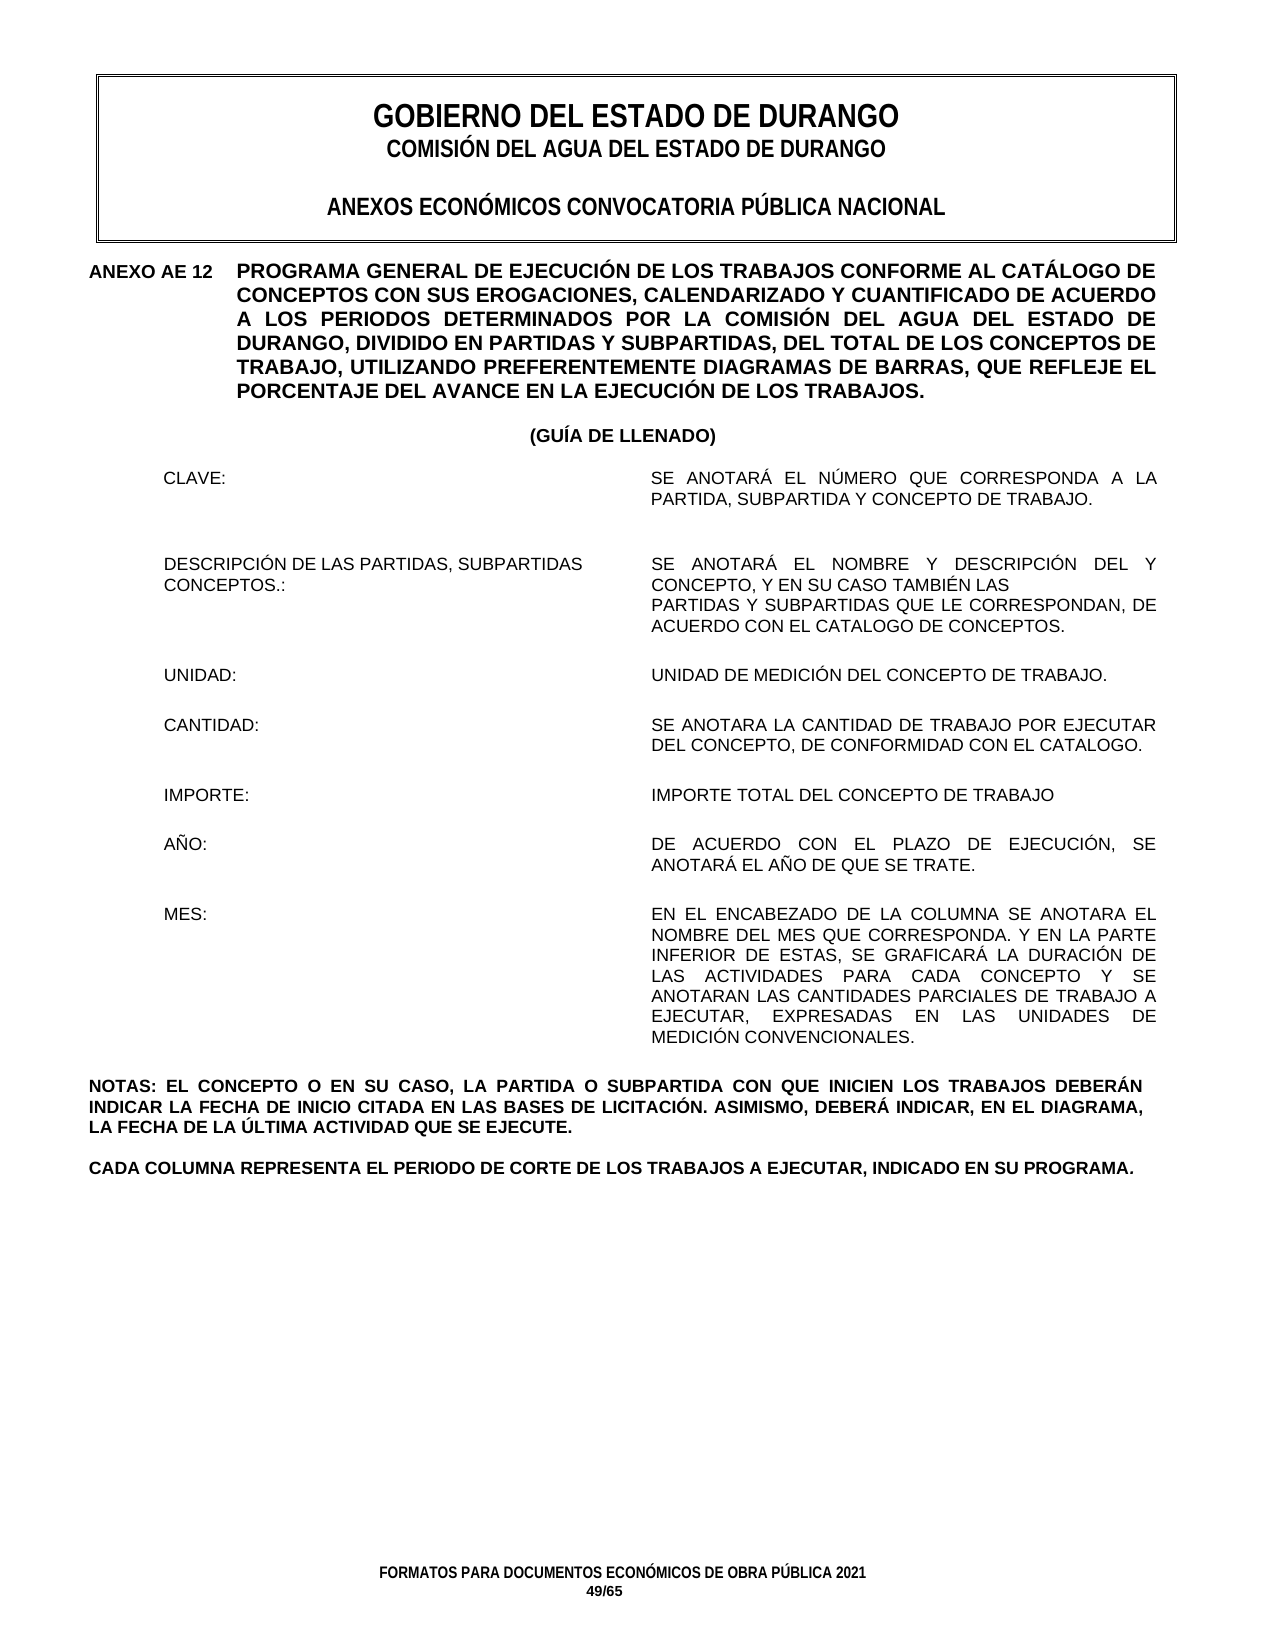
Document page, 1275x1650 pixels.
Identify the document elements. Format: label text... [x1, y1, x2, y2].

text PARTIDAS Y SUBPARTIDAS QUE LE CORRESPONDAN, DE ACUERDO CON EL CATALOGO DE CONCEPTOS. [651, 595, 1157, 636]
text DESCRIPCIÓN DE LAS PARTIDAS, SUBPARTIDAS SE ANOTARÁ EL NOMBRE Y DESCRIPCIÓN DEL Y CONCEPTOS.: CONCEPTO, Y EN SU CASO TAMBIÉN LAS [164, 554, 1157, 595]
text CANTIDAD: SE ANOTARA LA CANTIDAD DE TRABAJO POR EJECUTAR DEL CONCEPTO, DE CONFORMIDAD CON EL CATALOGO. [164, 714, 1157, 755]
text AÑO: DE ACUERDO CON EL PLAZO DE EJECUCIÓN, SE ANOTARÁ EL AÑO DE QUE SE TRATE. [164, 834, 1157, 875]
text CADA COLUMNA REPRESENTA EL PERIODO DE CORTE DE LOS TRABAJOS A EJECUTAR, INDICADO EN SU PROGRAMA. [89, 1158, 1152, 1178]
text NOTAS: EL CONCEPTO O EN SU CASO, LA PARTIDA O SUBPARTIDA CON QUE INICIEN LOS TRABAJOS DEBERÁN INDICAR LA FECHA DE INICIO CITADA EN LAS BASES DE LICITACIÓN. ASIMISMO, DEBERÁ INDICAR, EN EL DIAGRAMA, LA FECHA DE LA ÚLTIMA ACTIVIDAD QUE SE EJECUTE. [89, 1076, 1144, 1137]
text IMPORTE: IMPORTE TOTAL DEL CONCEPTO DE TRABAJO [164, 784, 1157, 805]
text UNIDAD: UNIDAD DE MEDICIÓN DEL CONCEPTO DE TRABAJO. [164, 665, 1157, 685]
text CLAVE: SE ANOTARÁ EL NÚMERO QUE CORRESPONDA A LA PARTIDA, SUBPARTIDA Y CONCEPTO DE TRABAJO. [163, 468, 1157, 509]
text MES: EN EL ENCABEZADO DE LA COLUMNA SE ANOTARA EL NOMBRE DEL MES QUE CORRESPONDA. Y EN LA PARTE INFERIOR DE ESTAS, SE GRAFICARÁ LA DURACIÓN DE LAS ACTIVIDADES PARA CADA CONCEPTO Y SE ANOTARAN LAS CANTIDADES PARCIALES DE TRABAJO A EJECUTAR, EXPRESADAS EN LAS UNIDADES DE MEDICIÓN CONVENCIONALES. [164, 904, 1157, 1047]
